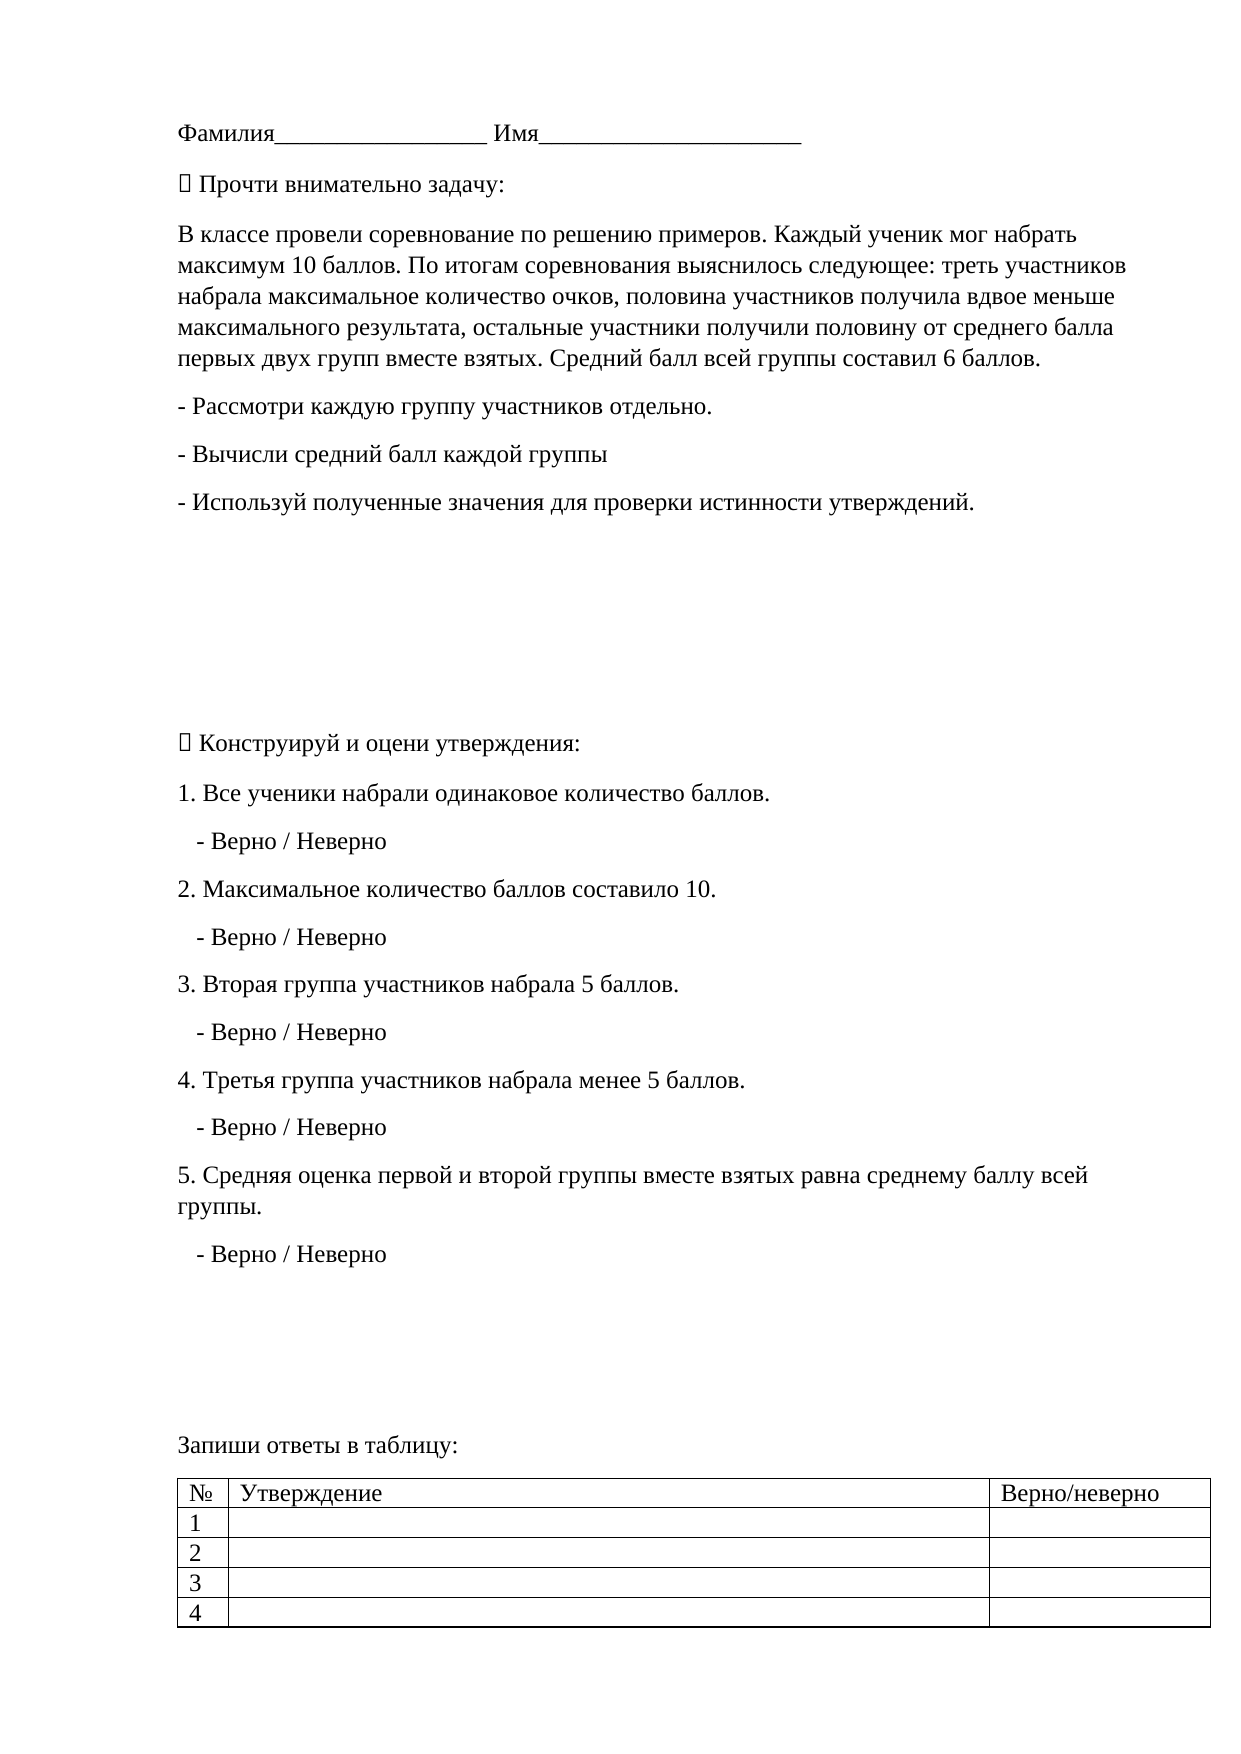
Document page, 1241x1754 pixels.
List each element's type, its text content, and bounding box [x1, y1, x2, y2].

text - Верно / Неверно [177, 1239, 1152, 1268]
table_cell [229, 1568, 989, 1597]
text В классе провели соревнование по решению примеров. Каждый ученик мог набрать максимум 10 баллов. По итогам соревнования выяснилось следующее: треть участников набрала максимальное количество очков, половина участников получила вдвое меньше максимального результата, остальные участники получили половину от среднего балла первых двух групп вместе взятых. Средний балл всей группы составил 6 баллов. [177, 219, 1152, 372]
text 🧩 Конструируй и оцени утверждения: [177, 725, 1152, 759]
table_header Утверждение [229, 1479, 989, 1507]
text - Рассмотри каждую группу участников отдельно. [177, 391, 1152, 420]
text 3. Вторая группа участников набрала 5 баллов. [177, 969, 1152, 998]
text Запиши ответы в таблицу: [177, 1430, 1152, 1458]
table_cell [229, 1508, 989, 1537]
table_cell 2 [178, 1538, 228, 1567]
text Фамилия_________________ Имя_____________________ [177, 118, 1152, 147]
table_cell [990, 1538, 1210, 1567]
table_cell [229, 1538, 989, 1567]
text 2. Максимальное количество баллов составило 10. [177, 874, 1152, 903]
table_cell 3 [178, 1568, 228, 1597]
table_cell 4 [178, 1598, 228, 1626]
text - Используй полученные значения для проверки истинности утверждений. [177, 487, 1152, 515]
table_header № [178, 1479, 228, 1507]
table_cell 1 [178, 1508, 228, 1537]
table_cell [229, 1598, 989, 1626]
text - Верно / Неверно [177, 826, 1152, 855]
table_cell [990, 1508, 1210, 1537]
text 1. Все ученики набрали одинаковое количество баллов. [177, 778, 1152, 807]
text - Верно / Неверно [177, 1017, 1152, 1046]
text - Верно / Неверно [177, 922, 1152, 950]
table_header Верно/неверно [990, 1479, 1210, 1507]
text 📌 Прочти внимательно задачу: [177, 166, 1152, 200]
text - Вычисли средний балл каждой группы [177, 439, 1152, 468]
text - Верно / Неверно [177, 1112, 1152, 1141]
text 4. Третья группа участников набрала менее 5 баллов. [177, 1065, 1152, 1093]
table_cell [990, 1598, 1210, 1626]
table_cell [990, 1568, 1210, 1597]
text 5. Средняя оценка первой и второй группы вместе взятых равна среднему баллу всей группы. [177, 1160, 1152, 1220]
